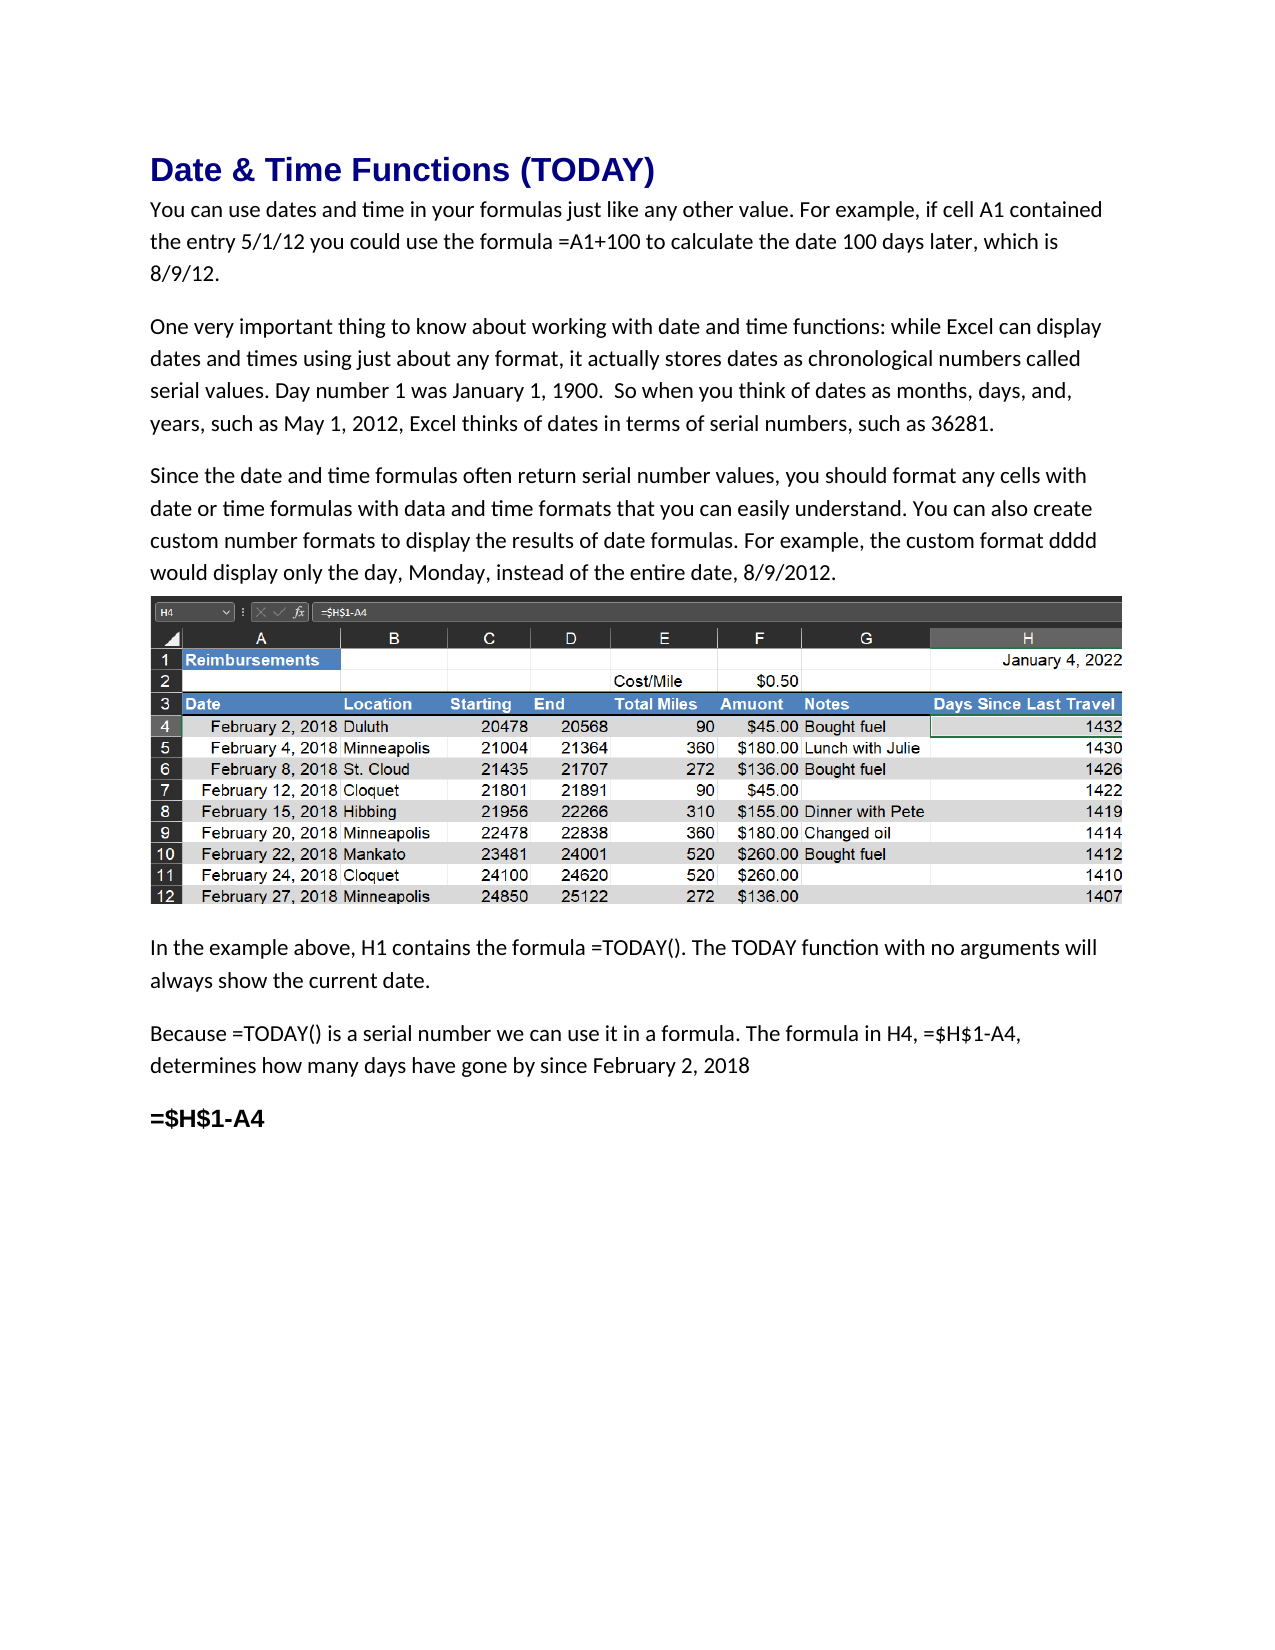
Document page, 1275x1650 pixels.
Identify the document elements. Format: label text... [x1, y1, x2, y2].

list Date & Time Functions (TODAY) [150, 150, 1125, 188]
text =$H$1-A4 [150, 1104, 1125, 1133]
text In the example above, H1 contains the formula =TODAY(). The TODAY function with no arguments will always show the current date. [150, 611, 1125, 994]
text Because =TODAY() is a serial number we can use it in a formula. The formula in H4, =$H$1-A4, determines how many days have gone by since February 2, 2018 [150, 1019, 1125, 1079]
text Since the date and time formulas often return serial number values, you should format any cells with date or time formulas with data and time formats that you can easily understand. You can also create custom number formats to display the results of date formulas. For example, the custom format dddd would display only the day, Monday, instead of the entire date, 8/9/2012. [150, 462, 1125, 586]
text One very important thing to know about working with date and time functions: while Excel can display dates and times using just about any format, it actually stores dates as chronological numbers called serial values. Day number 1 was January 1, 1900. So when you think of dates as months, days, and, years, such as May 1, 2012, Excel thinks of dates in terms of serial numbers, such as 36281. [150, 312, 1125, 437]
text You can use dates and time in your formulas just like any other value. For example, if cell A1 contained the entry 5/1/12 you could use the formula =A1+100 to calculate the date 100 days later, which is 8/9/12. [150, 195, 1125, 287]
